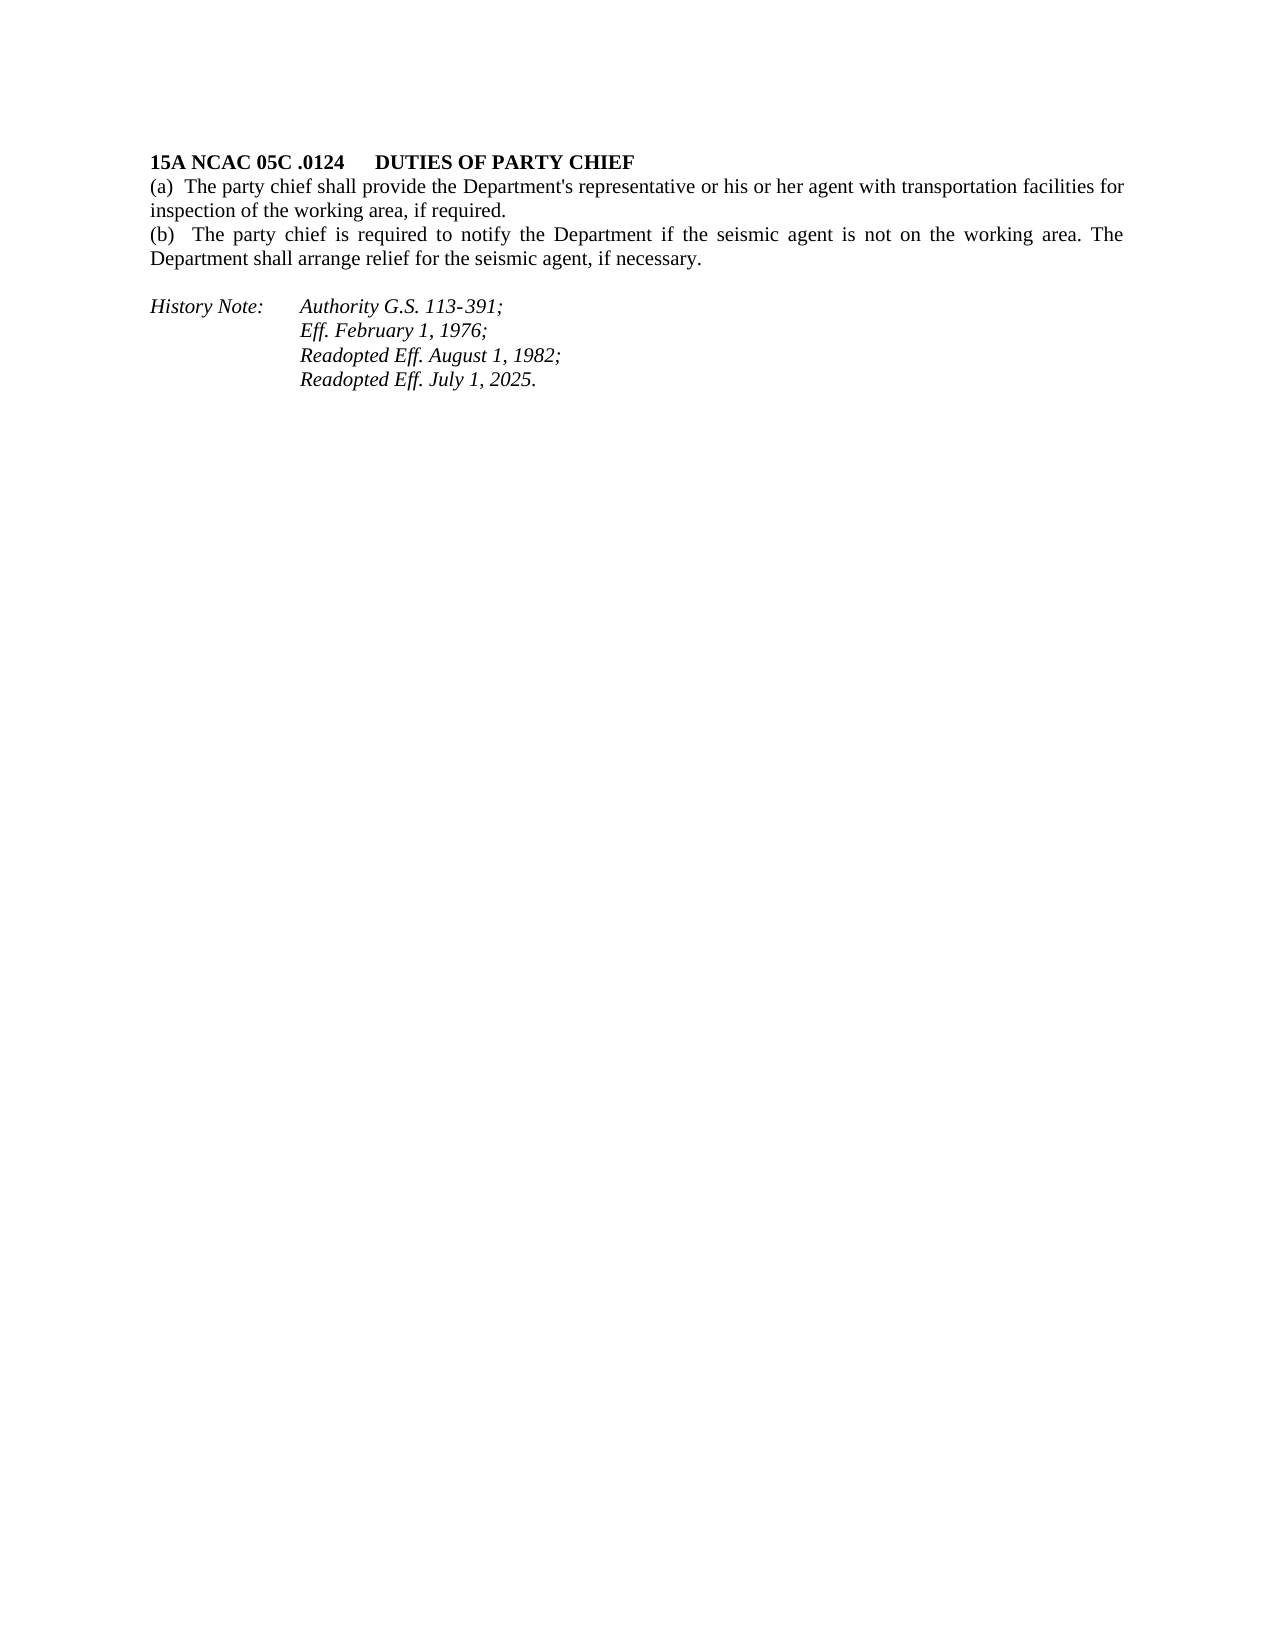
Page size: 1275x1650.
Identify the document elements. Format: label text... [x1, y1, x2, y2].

text (b) The party chief is required to notify the Department if the seismic agent is not on the working area. The Department shall arrange relief for the seismic agent, if necessary. [150, 222, 1125, 270]
text Readopted Eff. July 1, 2025. [300, 367, 1125, 391]
text (a) The party chief shall provide the Department's representative or his or her agent with transportation facilities for inspection of the working area, if required. [150, 174, 1125, 222]
text History Note: Authority G.S. 113-391; [150, 294, 1125, 318]
text 15A NCAC 05C .0124 DUTIES OF PARTY CHIEF [150, 150, 1125, 174]
text Eff. February 1, 1976; [300, 318, 1125, 342]
text Readopted Eff. August 1, 1982; [300, 342, 1125, 367]
